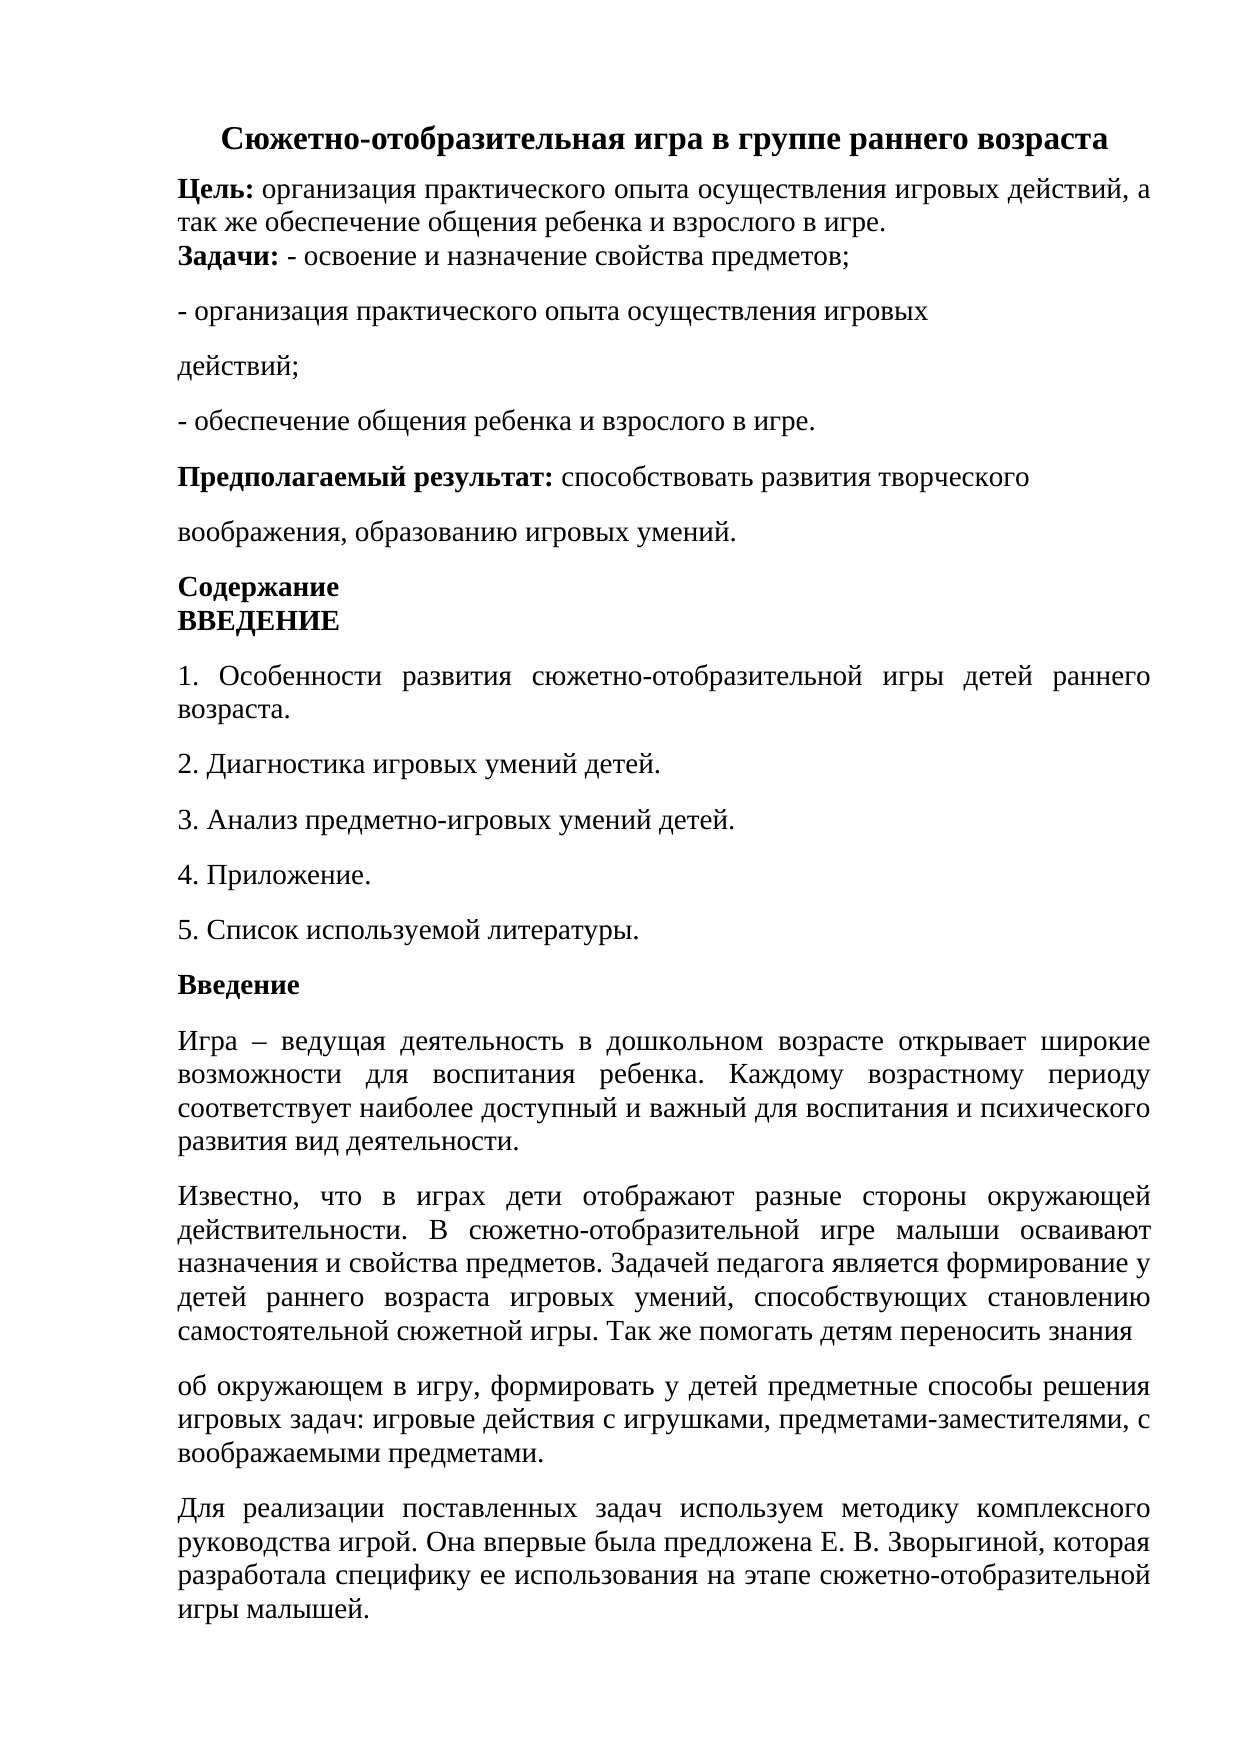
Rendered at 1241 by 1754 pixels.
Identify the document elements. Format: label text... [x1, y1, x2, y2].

text 3. Анализ предметно-игровых умений детей. [177, 802, 1152, 835]
text Для реализации поставленных задач используем методику комплексного руководства игрой. Она впервые была предложена Е. В. Зворыгиной, которая разработала специфику ее использования на этапе сюжетно-отобразительной игры малышей. [177, 1490, 1152, 1624]
text Цель: организация практического опыта осуществления игровых действий, а так же обеспечение общения ребенка и взрослого в игре. [177, 171, 1152, 238]
text Предполагаемый результат: способствовать развития творческого [177, 459, 1152, 492]
text Игра – ведущая деятельность в дошкольном возрасте открывает широкие возможности для воспитания ребенка. Каждому возрастному периоду соответствует наиболее доступный и важный для воспитания и психического развития вид деятельности. [177, 1023, 1152, 1157]
text об окружающем в игру, формировать у детей предметные способы решения игровых задач: игровые действия с игрушками, предметами-заместителями, с воображаемыми предметами. [177, 1368, 1152, 1468]
text Задачи: - освоение и назначение свойства предметов; [177, 238, 1152, 271]
text 4. Приложение. [177, 857, 1152, 891]
text - организация практического опыта осуществления игровых [177, 293, 1152, 327]
text Сюжетно-отобразительная игра в группе раннего возраста [177, 118, 1152, 156]
text ВВЕДЕНИЕ [177, 603, 1152, 636]
text 1. Особенности развития сюжетно-отобразительной игры детей раннего возраста. [177, 658, 1152, 725]
text Содержание [177, 569, 1152, 603]
text Известно, что в играх дети отображают разные стороны окружающей действительности. В сюжетно-отобразительной игре малыши осваивают назначения и свойства предметов. Задачей педагога является формирование у детей раннего возраста игровых умений, способствующих становлению самостоятельной сюжетной игры. Так же помогать детям переносить знания [177, 1178, 1152, 1346]
text Введение [177, 967, 1152, 1001]
text воображения, образованию игровых умений. [177, 514, 1152, 547]
text - обеспечение общения ребенка и взрослого в игре. [177, 403, 1152, 437]
text 2. Диагностика игровых умений детей. [177, 747, 1152, 780]
text 5. Список используемой литературы. [177, 912, 1152, 946]
text действий; [177, 348, 1152, 382]
